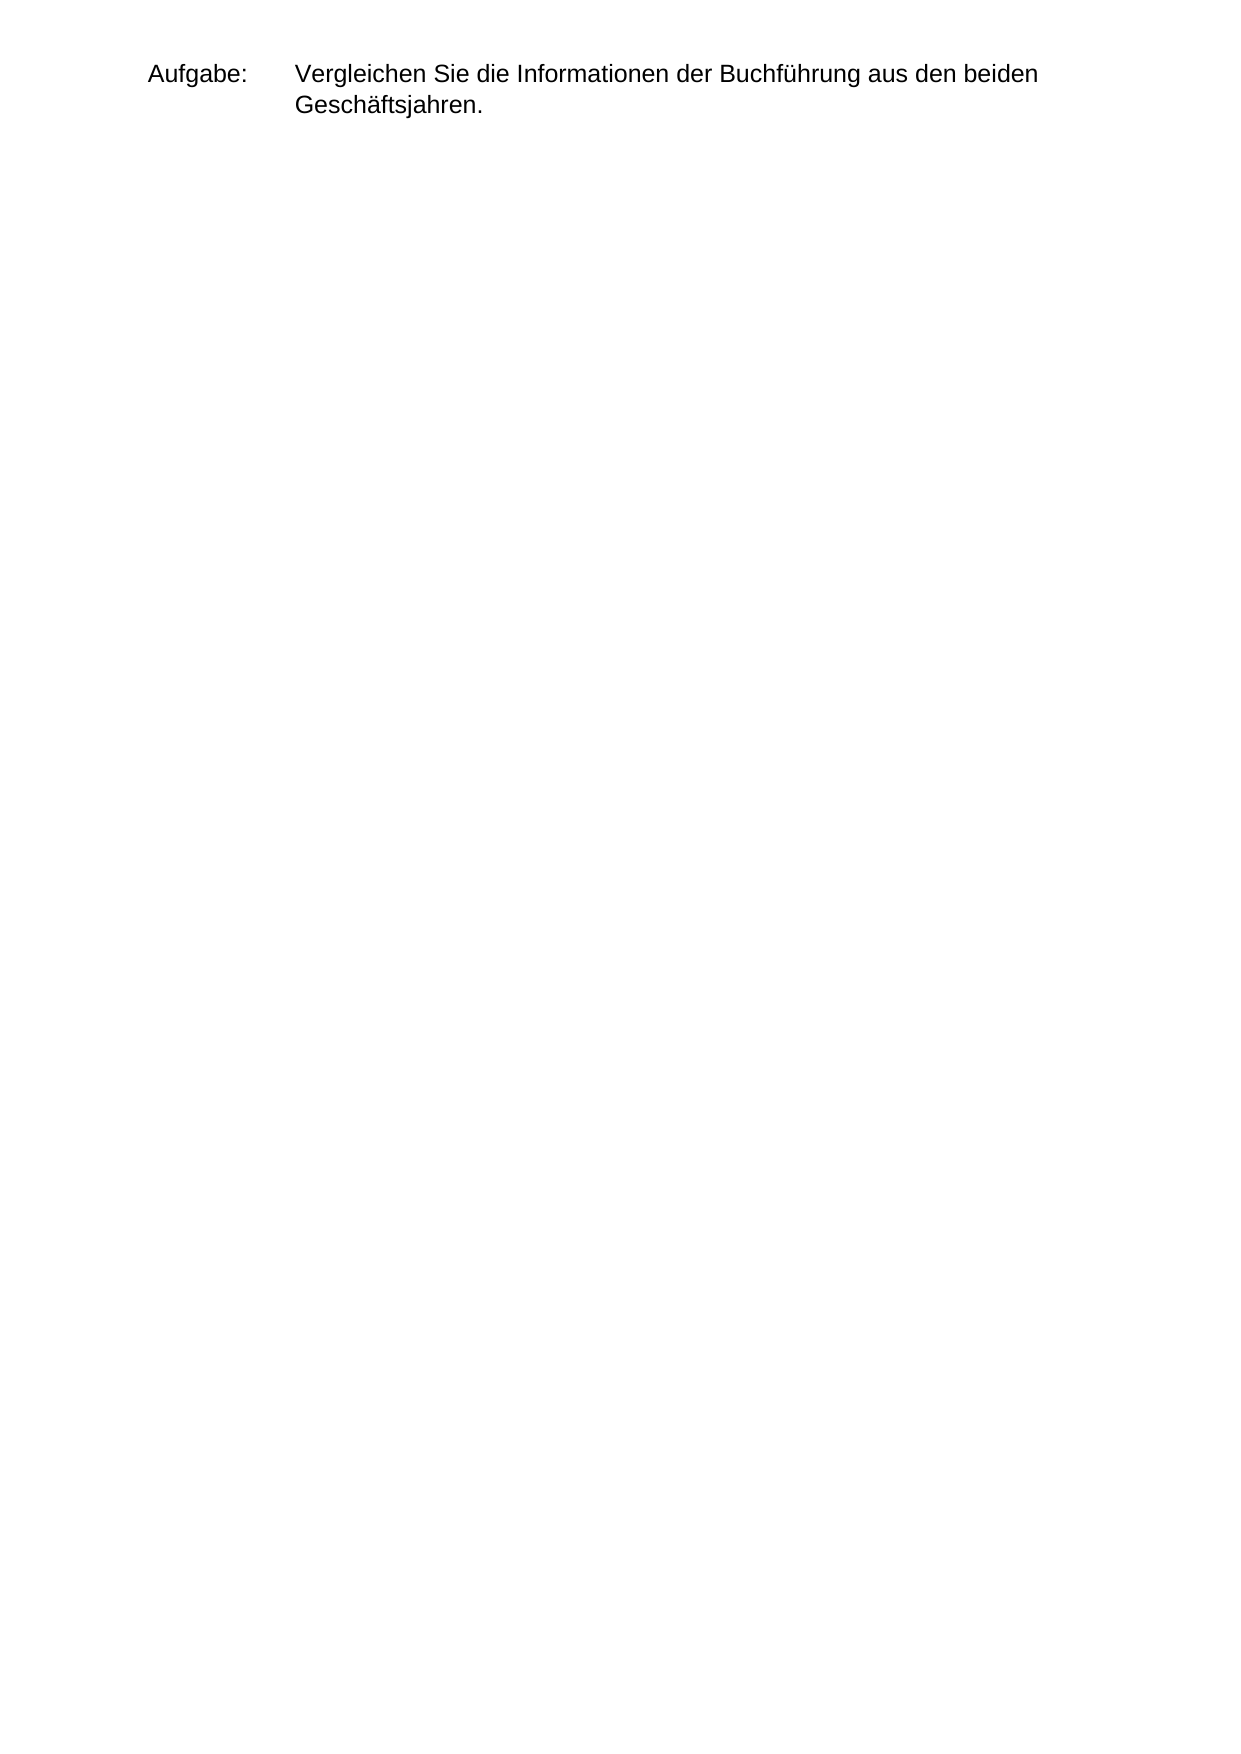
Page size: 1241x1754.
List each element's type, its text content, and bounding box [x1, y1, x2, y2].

text Aufgabe: Vergleichen Sie die Informationen der Buchführung aus den beiden Geschäftsjahren. [148, 59, 1093, 119]
